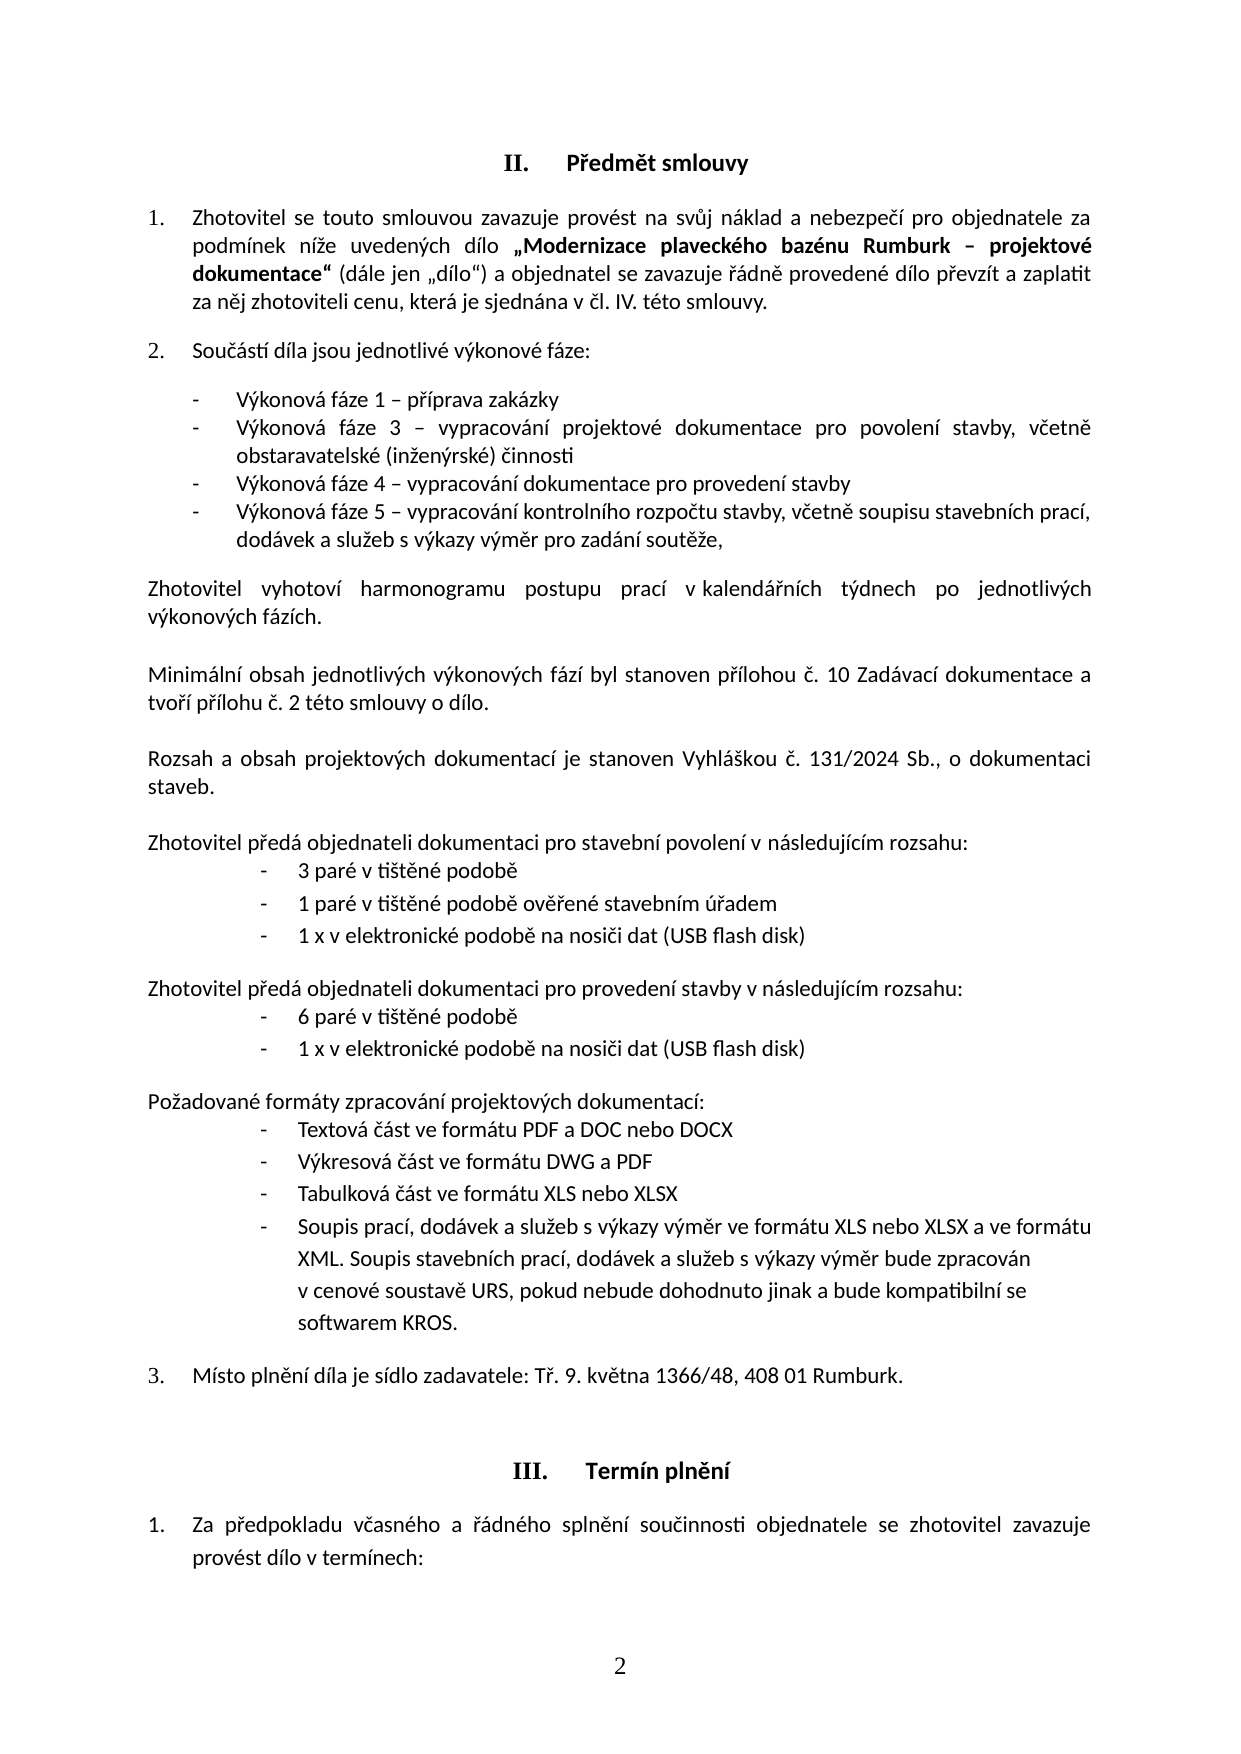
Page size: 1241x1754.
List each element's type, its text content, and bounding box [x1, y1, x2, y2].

list 6 paré v tištěné podobě [260, 1002, 1093, 1030]
subtitle Termín plnění [185, 1455, 1093, 1485]
list Soupis prací, dodávek a služeb s výkazy výměr ve formátu XLS nebo XLSX a ve formátu XML. Soupis stavebních prací, dodávek a služeb s výkazy výměr bude zpracován v cenové soustavě URS, pokud nebude dohodnuto jinak a bude kompatibilní se softwarem KROS. [260, 1212, 1093, 1336]
list 1 x v elektronické podobě na nosiči dat (USB flash disk) [260, 1034, 1093, 1062]
subtitle Předmět smlouvy [185, 148, 1093, 178]
text Rozsah a obsah projektových dokumentací je stanoven Vyhláškou č. 131/2024 Sb., o dokumentaci staveb. [148, 744, 1093, 801]
text Zhotovitel předá objednateli dokumentaci pro provedení stavby v následujícím rozsahu: [148, 974, 1093, 1002]
text Minimální obsah jednotlivých výkonových fází byl stanoven přílohou č. 10 Zadávací dokumentace a tvoří přílohu č. 2 této smlouvy o dílo. [148, 660, 1093, 716]
text Požadované formáty zpracování projektových dokumentací: [148, 1087, 1093, 1115]
list Místo plnění díla je sídlo zadavatele: Tř. 9. května 1366/48, 408 01 Rumburk. [148, 1361, 1093, 1389]
list 3 paré v tištěné podobě [260, 857, 1093, 884]
list Výkonová fáze 5 – vypracování kontrolního rozpočtu stavby, včetně soupisu stavebních prací, dodávek a služeb s výkazy výměr pro zadání soutěže, [192, 497, 1093, 553]
list Součástí díla jsou jednotlivé výkonové fáze: [148, 336, 1093, 364]
list Výkonová fáze 3 – vypracování projektové dokumentace pro povolení stavby, včetně obstaravatelské (inženýrské) činnosti [192, 413, 1093, 469]
text Zhotovitel vyhotoví harmonogramu postupu prací v kalendářních týdnech po jednotlivých výkonových fázích. [148, 574, 1093, 630]
list Výkonová fáze 4 – vypracování dokumentace pro provedení stavby [192, 469, 1093, 497]
list Textová část ve formátu PDF a DOC nebo DOCX [260, 1115, 1093, 1143]
list Zhotovitel se touto smlouvou zavazuje provést na svůj náklad a nebezpečí pro objednatele za podmínek níže uvedených dílo „Modernizace plaveckého bazénu Rumburk – projektové dokumentace“ (dále jen „dílo“) a objednatel se zavazuje řádně provedené dílo převzít a zaplatit za něj zhotoviteli cenu, která je sjednána v čl. IV. této smlouvy. [148, 203, 1093, 315]
list Výkresová část ve formátu DWG a PDF [260, 1147, 1093, 1175]
list 1 x v elektronické podobě na nosiči dat (USB flash disk) [260, 921, 1093, 949]
list Za předpokladu včasného a řádného splnění součinnosti objednatele se zhotovitel zavazuje provést dílo v termínech: [148, 1510, 1093, 1571]
list Výkonová fáze 1 – příprava zakázky [192, 385, 1093, 413]
list 1 paré v tištěné podobě ověřené stavebním úřadem [260, 889, 1093, 917]
text Zhotovitel předá objednateli dokumentaci pro stavební povolení v následujícím rozsahu: [148, 828, 1093, 857]
list Tabulková část ve formátu XLS nebo XLSX [260, 1179, 1093, 1208]
